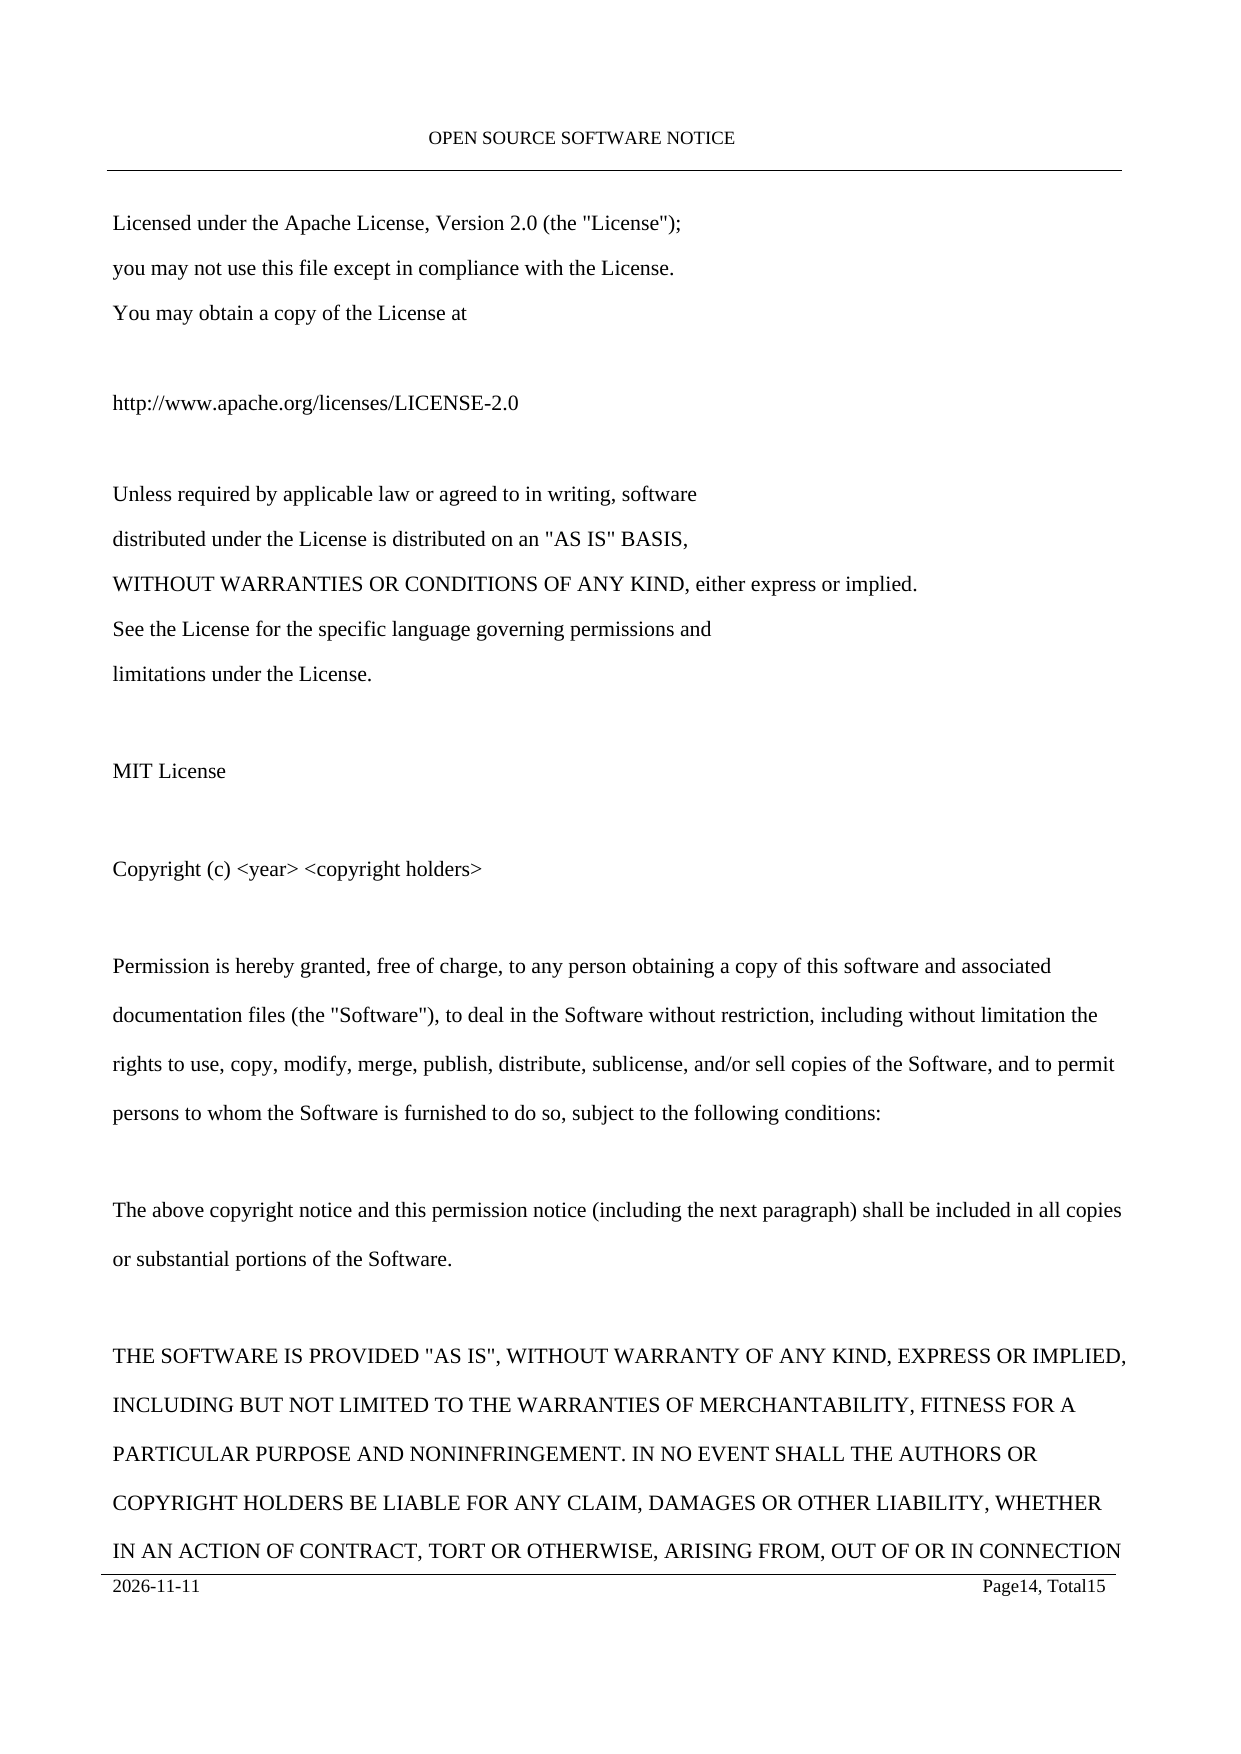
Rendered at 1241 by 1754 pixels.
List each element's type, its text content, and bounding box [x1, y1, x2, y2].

text Licensed under the Apache License, Version 2.0 (the "License"); [112, 206, 1128, 239]
text WITHOUT WARRANTIES OR CONDITIONS OF ANY KIND, either express or implied. [112, 567, 1128, 600]
text you may not use this file except in compliance with the License. [112, 251, 1128, 284]
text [112, 657, 1128, 1567]
text http://www.apache.org/licenses/LICENSE-2.0 [112, 387, 1128, 419]
text You may obtain a copy of the License at [112, 297, 1128, 329]
text Unless required by applicable law or agreed to in writing, software [112, 477, 1128, 509]
text See the License for the specific language governing permissions and [112, 612, 1128, 645]
text distributed under the License is distributed on an "AS IS" BASIS, [112, 522, 1128, 554]
